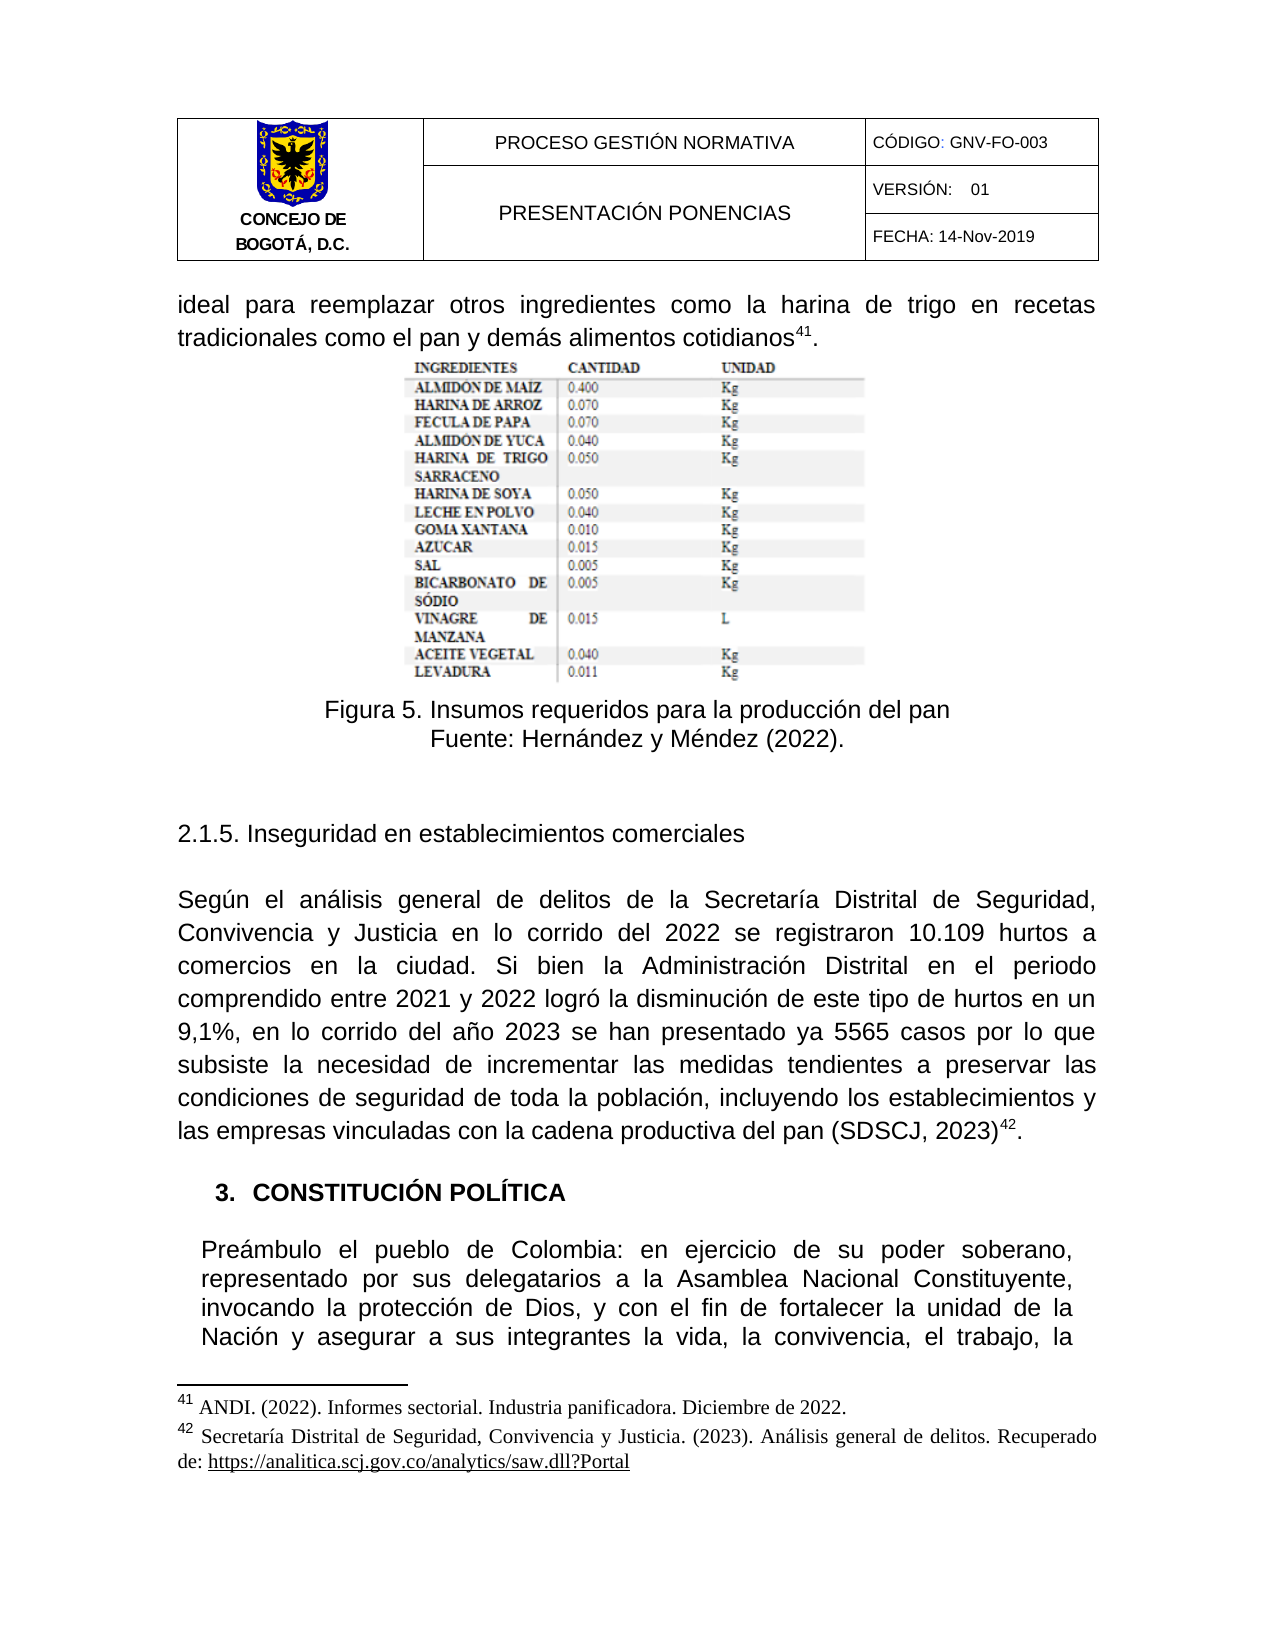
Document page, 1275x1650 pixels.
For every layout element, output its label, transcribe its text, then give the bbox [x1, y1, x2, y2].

text Figura 5. Insumos requeridos para la producción del pan [177, 695, 1098, 724]
text 2.1.5. Inseguridad en establecimientos comerciales [177, 819, 1098, 847]
picture [404, 355, 871, 691]
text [201, 1236, 1074, 1351]
text Fuente: Hernández y Méndez (2022). [177, 724, 1098, 753]
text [177, 290, 1098, 352]
list CONSTITUCIÓN POLÍTICA [215, 1178, 1098, 1206]
text Según el análisis general de delitos de la Secretaría Distrital de Seguridad, Convivencia y Justicia en lo corrido del 2022 se registraron 10.109 hurtos a comercios en la ciudad. Si bien la Administración Distrital en el periodo comprendido entre 2021 y 2022 logró la disminución de este tipo de hurtos en un 9,1%, en lo corrido del año 2023 se han presentado ya 5565 casos por lo que subsiste la necesidad de incrementar las medidas tendientes a preservar las condiciones de seguridad de toda la población, incluyendo los establecimientos y las empresas vinculadas con la cadena productiva del pan (SDSCJ, 2023). [177, 885, 1098, 1144]
